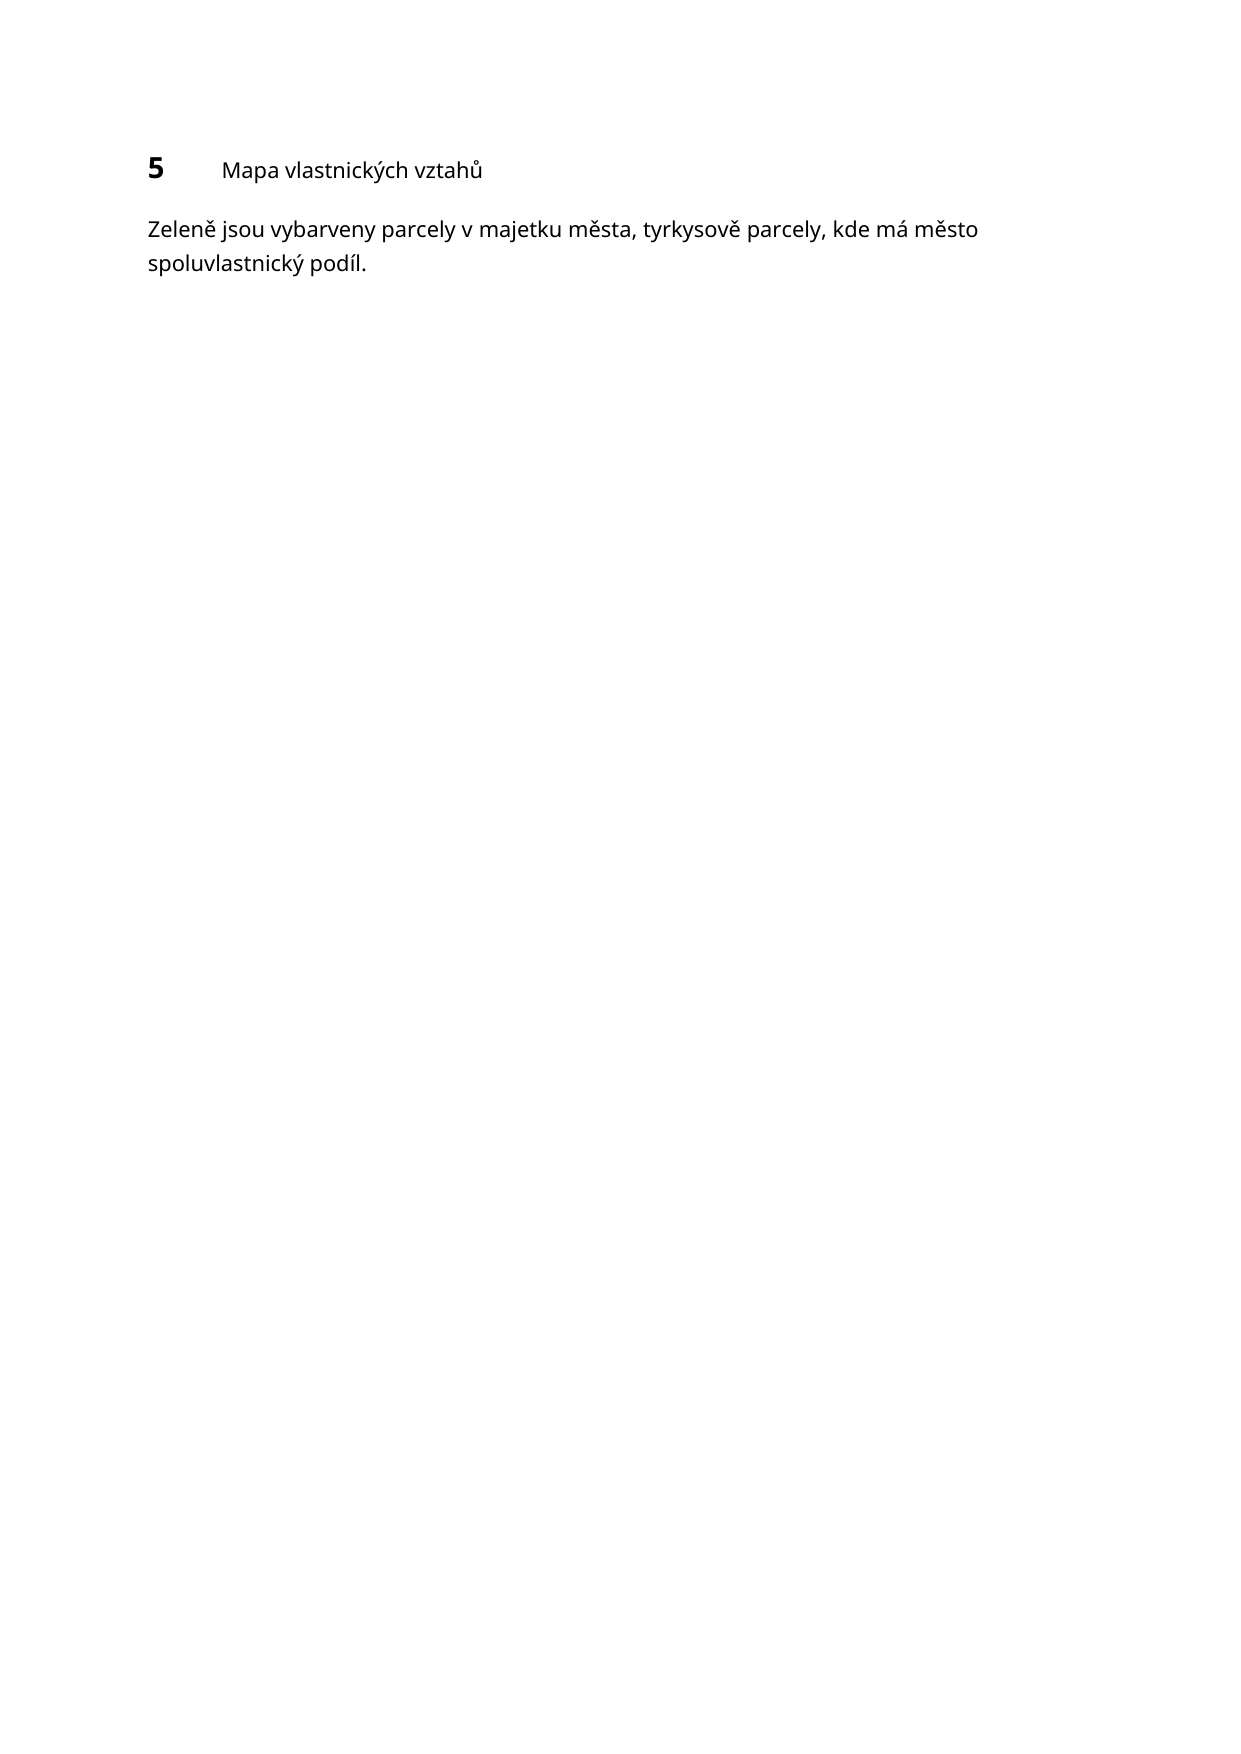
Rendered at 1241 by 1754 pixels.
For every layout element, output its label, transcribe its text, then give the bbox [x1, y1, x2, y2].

text Zeleně jsou vybarveny parcely v majetku města, tyrkysově parcely, kde má město spoluvlastnický podíl. [148, 214, 1093, 278]
text 5 Mapa vlastnických vztahů [148, 148, 1093, 187]
